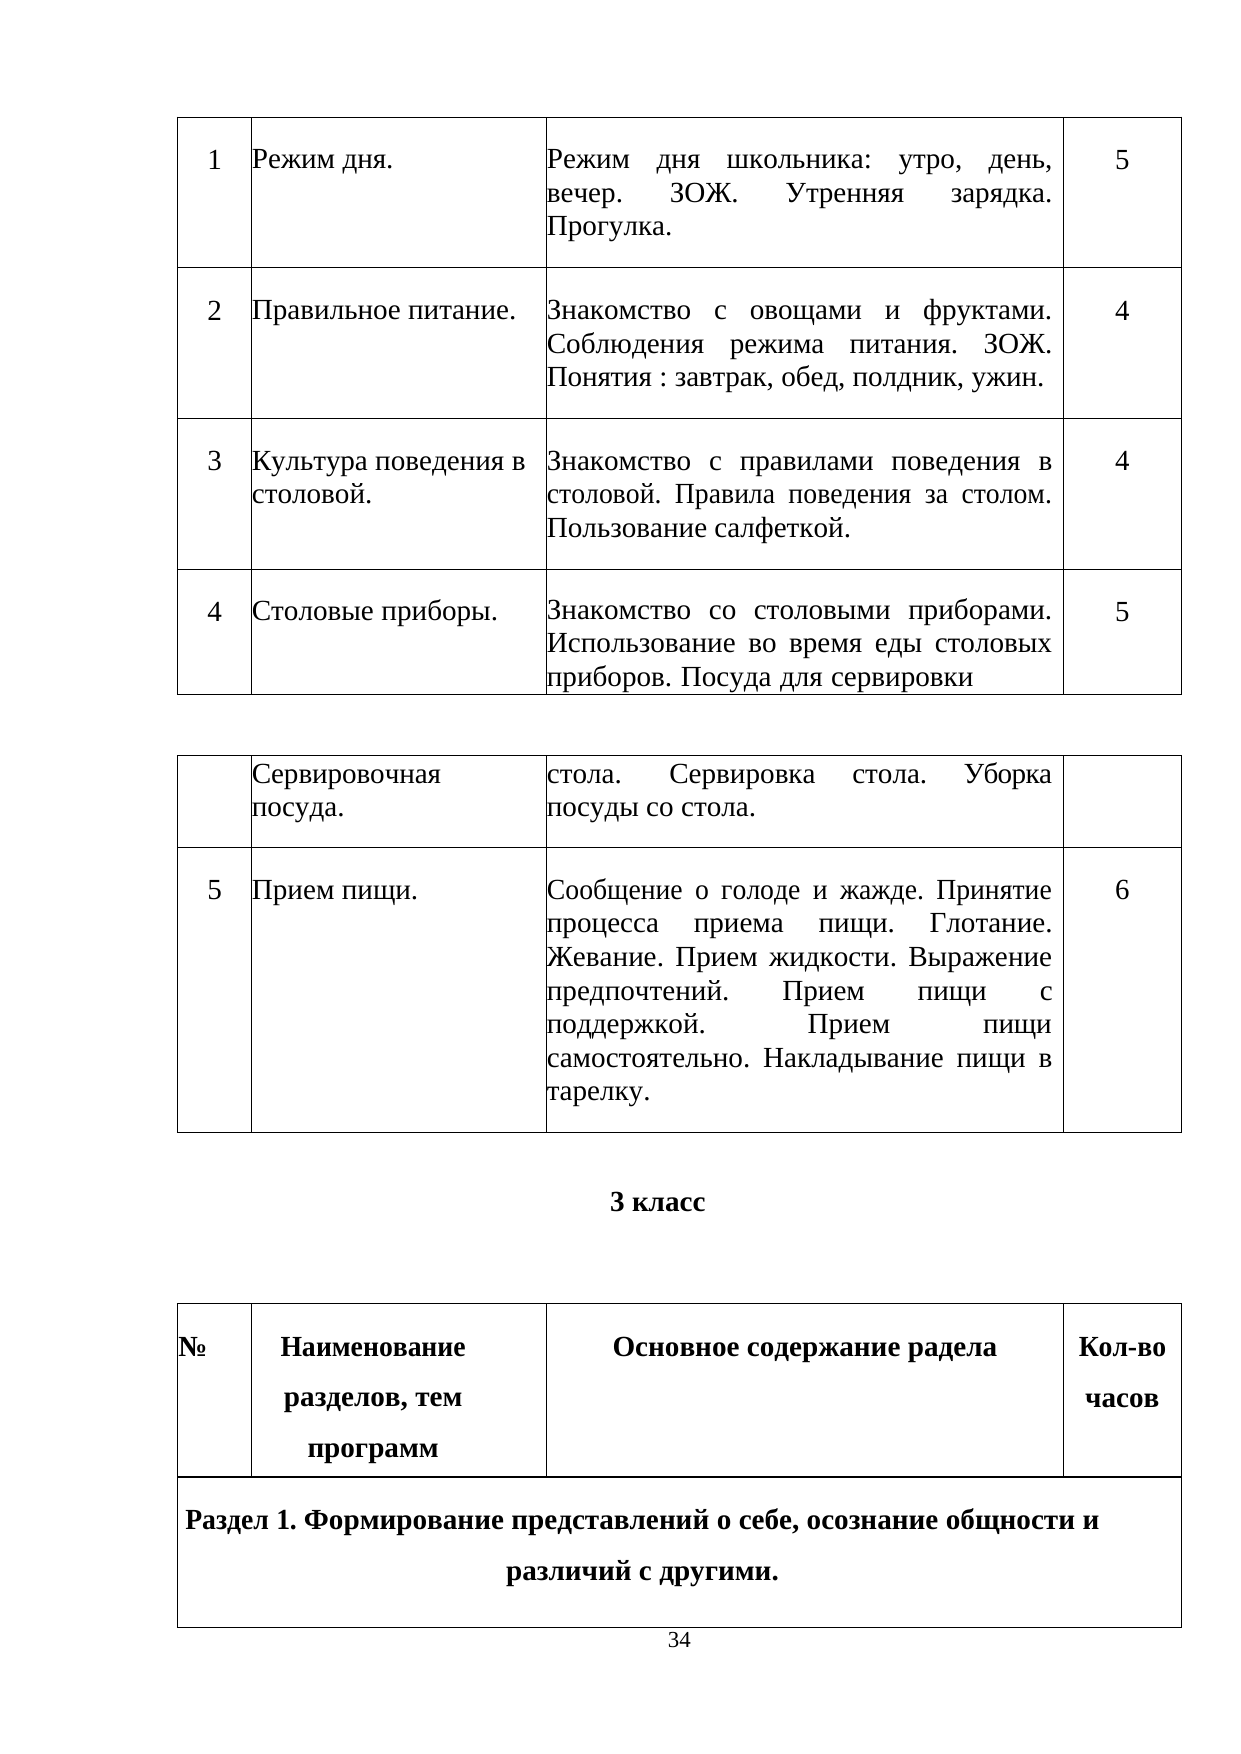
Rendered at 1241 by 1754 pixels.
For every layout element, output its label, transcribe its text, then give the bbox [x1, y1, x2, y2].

table_header Основное содержание радела [547, 1304, 1063, 1476]
table_header Наименование разделов, тем программ [252, 1304, 546, 1476]
table_cell 5 [1064, 118, 1181, 267]
table_cell 5 [1064, 570, 1181, 694]
table_cell 4 [1064, 419, 1181, 568]
table_cell 6 [1064, 848, 1181, 1132]
table_cell Прием пищи. [252, 848, 546, 1132]
table_cell 3 [178, 419, 251, 568]
table_header [1064, 756, 1181, 847]
table_header Кол-во часов [1064, 1304, 1181, 1476]
table_cell Режим дня школьника: утро, день, вечер. ЗОЖ. Утренняя зарядка. Прогулка. [547, 118, 1063, 267]
table_cell 4 [178, 570, 251, 694]
table_cell Знакомство со столовыми приборами. Использование во время еды столовых приборов. Посуда для сервировки [547, 570, 1063, 694]
table_header Сервировочная посуда. [252, 756, 546, 847]
table_cell Правильное питание. [252, 268, 546, 418]
list 3 класс [164, 1184, 1151, 1218]
table_cell Режим дня. [252, 118, 546, 267]
table_cell 2 [178, 268, 251, 418]
table_header стола. Сервировка стола. Уборка посуды со стола. [547, 756, 1063, 847]
table_cell 5 [178, 848, 251, 1132]
table_cell 1 [178, 118, 251, 267]
table_cell Столовые приборы. [252, 570, 546, 694]
table_cell Культура поведения в столовой. [252, 419, 546, 568]
table_cell Раздел 1. Формирование представлений о себе, осознание общности и различий с другими. [178, 1478, 1181, 1627]
table_cell Сообщение о голоде и жажде. Принятие процесса приема пищи. Глотание. Жевание. Прием жидкости. Выражение предпочтений. Прием пищи с поддержкой. Прием пищи самостоятельно. Накладывание пищи в тарелку. [547, 848, 1063, 1132]
table_header [178, 756, 251, 847]
table_cell Знакомство с овощами и фруктами. Соблюдения режима питания. ЗОЖ. Понятия : завтрак, обед, полдник, ужин. [547, 268, 1063, 418]
table_cell 4 [1064, 268, 1181, 418]
table_header № [178, 1304, 251, 1476]
table_cell Знакомство с правилами поведения в столовой. Правила поведения за столом. Пользование салфеткой. [547, 419, 1063, 568]
